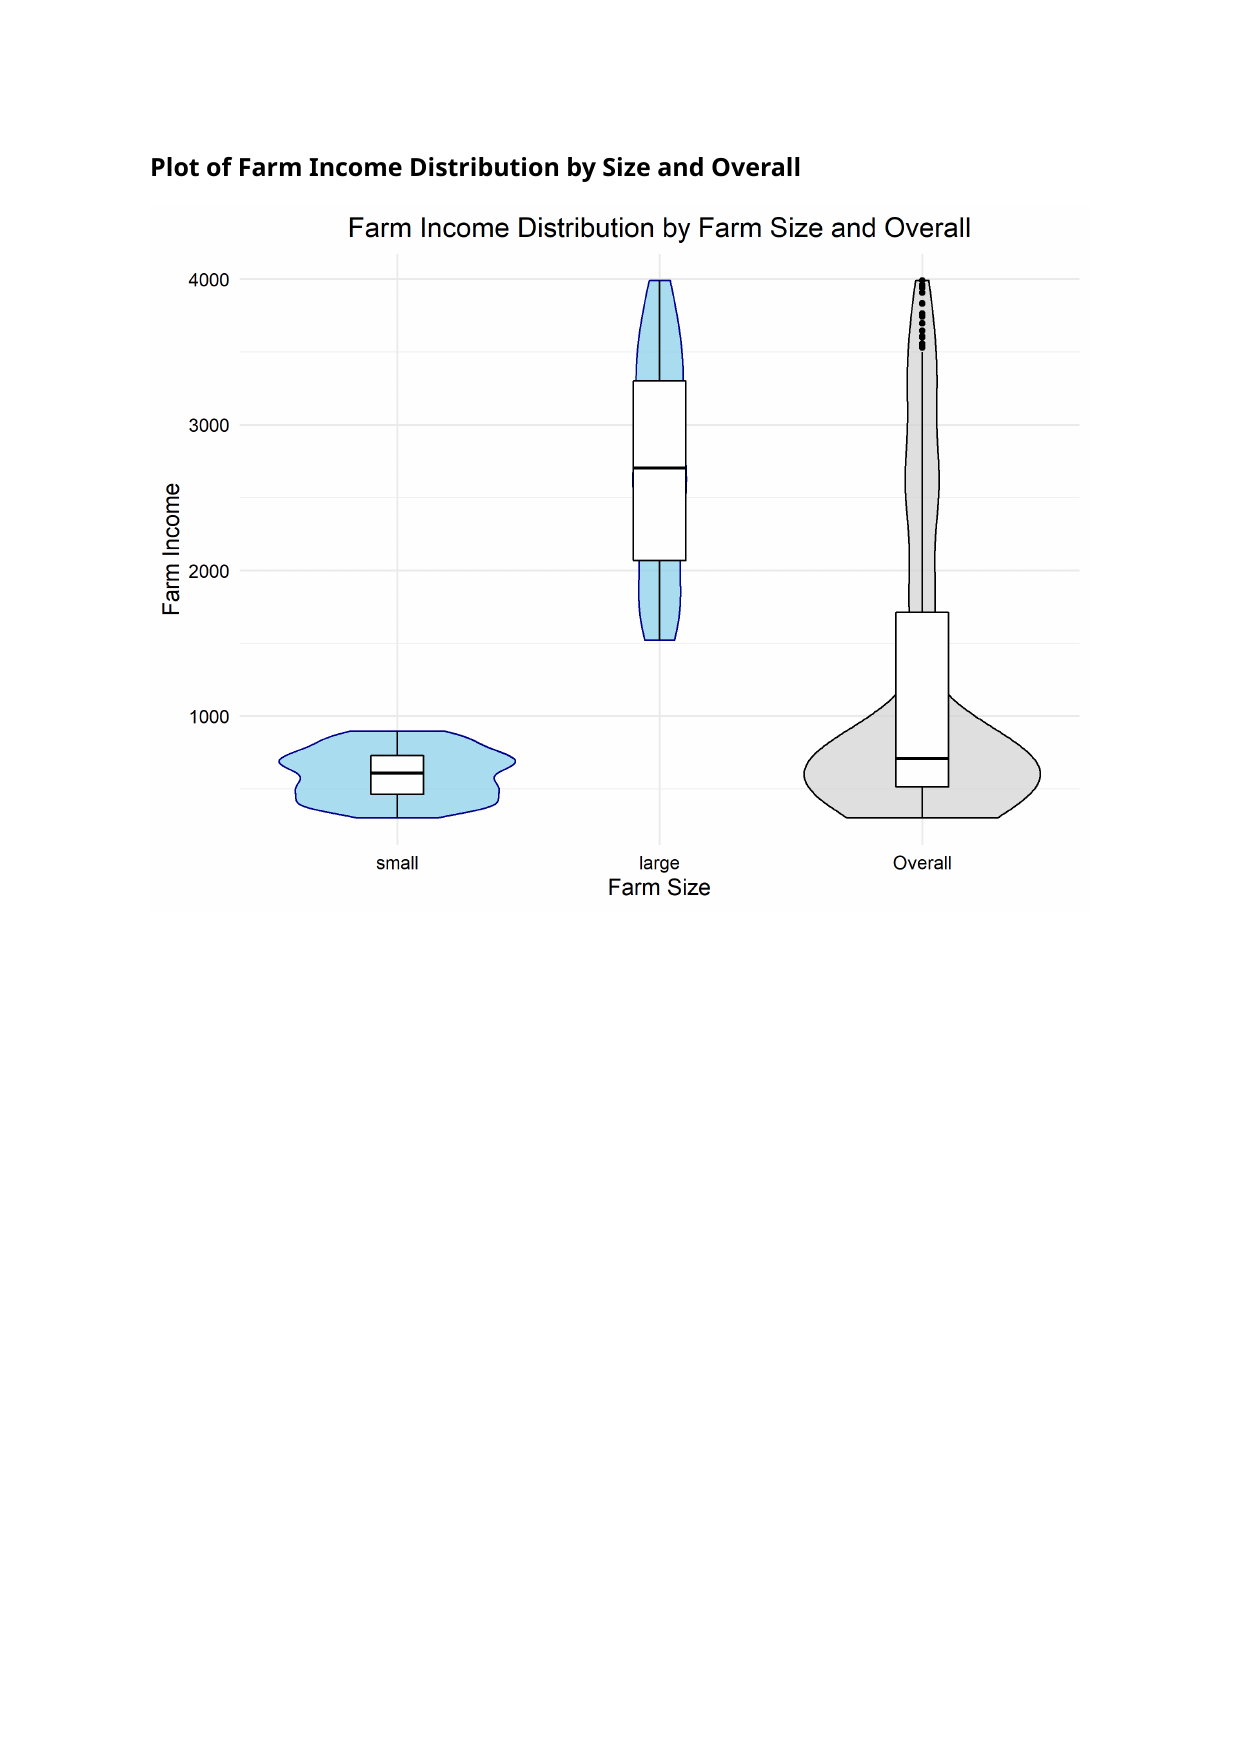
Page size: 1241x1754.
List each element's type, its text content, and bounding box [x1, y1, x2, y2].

text Plot of Farm Income Distribution by Size and Overall [150, 150, 1090, 184]
picture [150, 205, 1091, 911]
